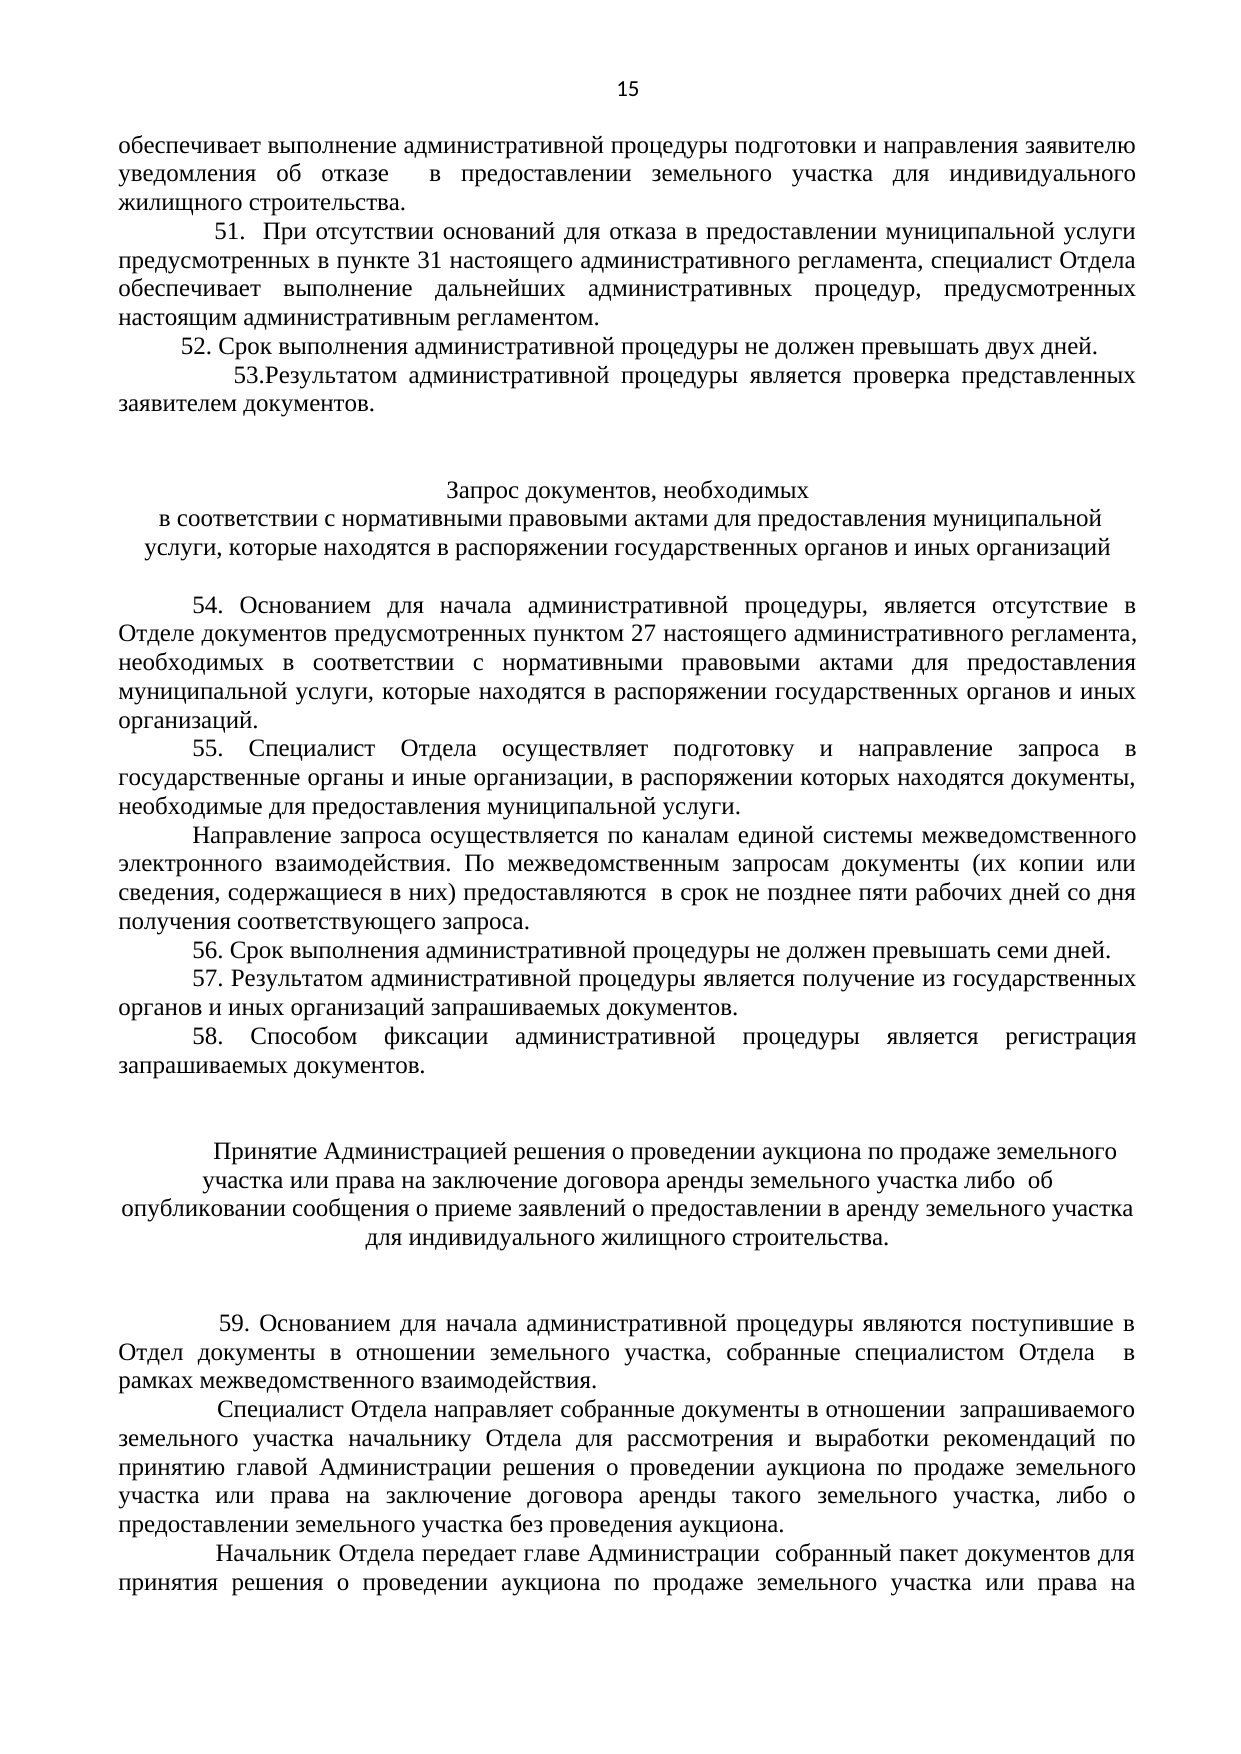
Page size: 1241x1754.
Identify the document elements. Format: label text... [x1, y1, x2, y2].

text 58. Способом фиксации административной процедуры является регистрация запрашиваемых документов. [118, 1021, 1137, 1078]
text 55. Специалист Отдела осуществляет подготовку и направление запроса в государственные органы и иные организации, в распоряжении которых находятся документы, необходимые для предоставления муниципальной услуги. [118, 733, 1137, 820]
text Принятие Администрацией решения о проведении аукциона по продаже земельного участка или права на заключение договора аренды земельного участка либо об опубликовании сообщения о приеме заявлений о предоставлении в аренду земельного участка для индивидуального жилищного строительства. [118, 1136, 1137, 1308]
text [118, 1538, 1137, 1595]
text 56. Срок выполнения административной процедуры не должен превышать семи дней. [118, 935, 1137, 963]
text 52. Срок выполнения административной процедуры не должен превышать двух дней. [118, 331, 1137, 360]
text 51. При отсутствии оснований для отказа в предоставлении муниципальной услуги предусмотренных в пункте 31 настоящего административного регламента, специалист Отдела обеспечивает выполнение дальнейших административных процедур, предусмотренных настоящим административным регламентом. [118, 216, 1137, 331]
text 57. Результатом административной процедуры является получение из государственных органов и иных организаций запрашиваемых документов. [118, 963, 1137, 1021]
text Направление запроса осуществляется по каналам единой системы межведомственного электронного взаимодействия. По межведомственным запросам документы (их копии или сведения, содержащиеся в них) предоставляются в срок не позднее пяти рабочих дней со дня получения соответствующего запроса. [118, 820, 1137, 935]
text 53.Результатом административной процедуры является проверка представленных заявителем документов. [118, 360, 1137, 417]
text в соответствии с нормативными правовыми актами для предоставления муниципальной услуги, которые находятся в распоряжении государственных органов и иных организаций [118, 503, 1137, 561]
text Запрос документов, необходимых [118, 446, 1137, 503]
text 59. Основанием для начала административной процедуры являются поступившие в Отдел документы в отношении земельного участка, собранные специалистом Отдела в рамках межведомственного взаимодействия. [118, 1308, 1137, 1394]
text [118, 130, 1137, 216]
text 54. Основанием для начала административной процедуры, является отсутствие в Отделе документов предусмотренных пунктом 27 настоящего административного регламента, необходимых в соответствии с нормативными правовыми актами для предоставления муниципальной услуги, которые находятся в распоряжении государственных органов и иных организаций. [118, 590, 1137, 733]
text Специалист Отдела направляет собранные документы в отношении запрашиваемого земельного участка начальнику Отдела для рассмотрения и выработки рекомендаций по принятию главой Администрации решения о проведении аукциона по продаже земельного участка или права на заключение договора аренды такого земельного участка, либо о предоставлении земельного участка без проведения аукциона. [118, 1394, 1137, 1538]
